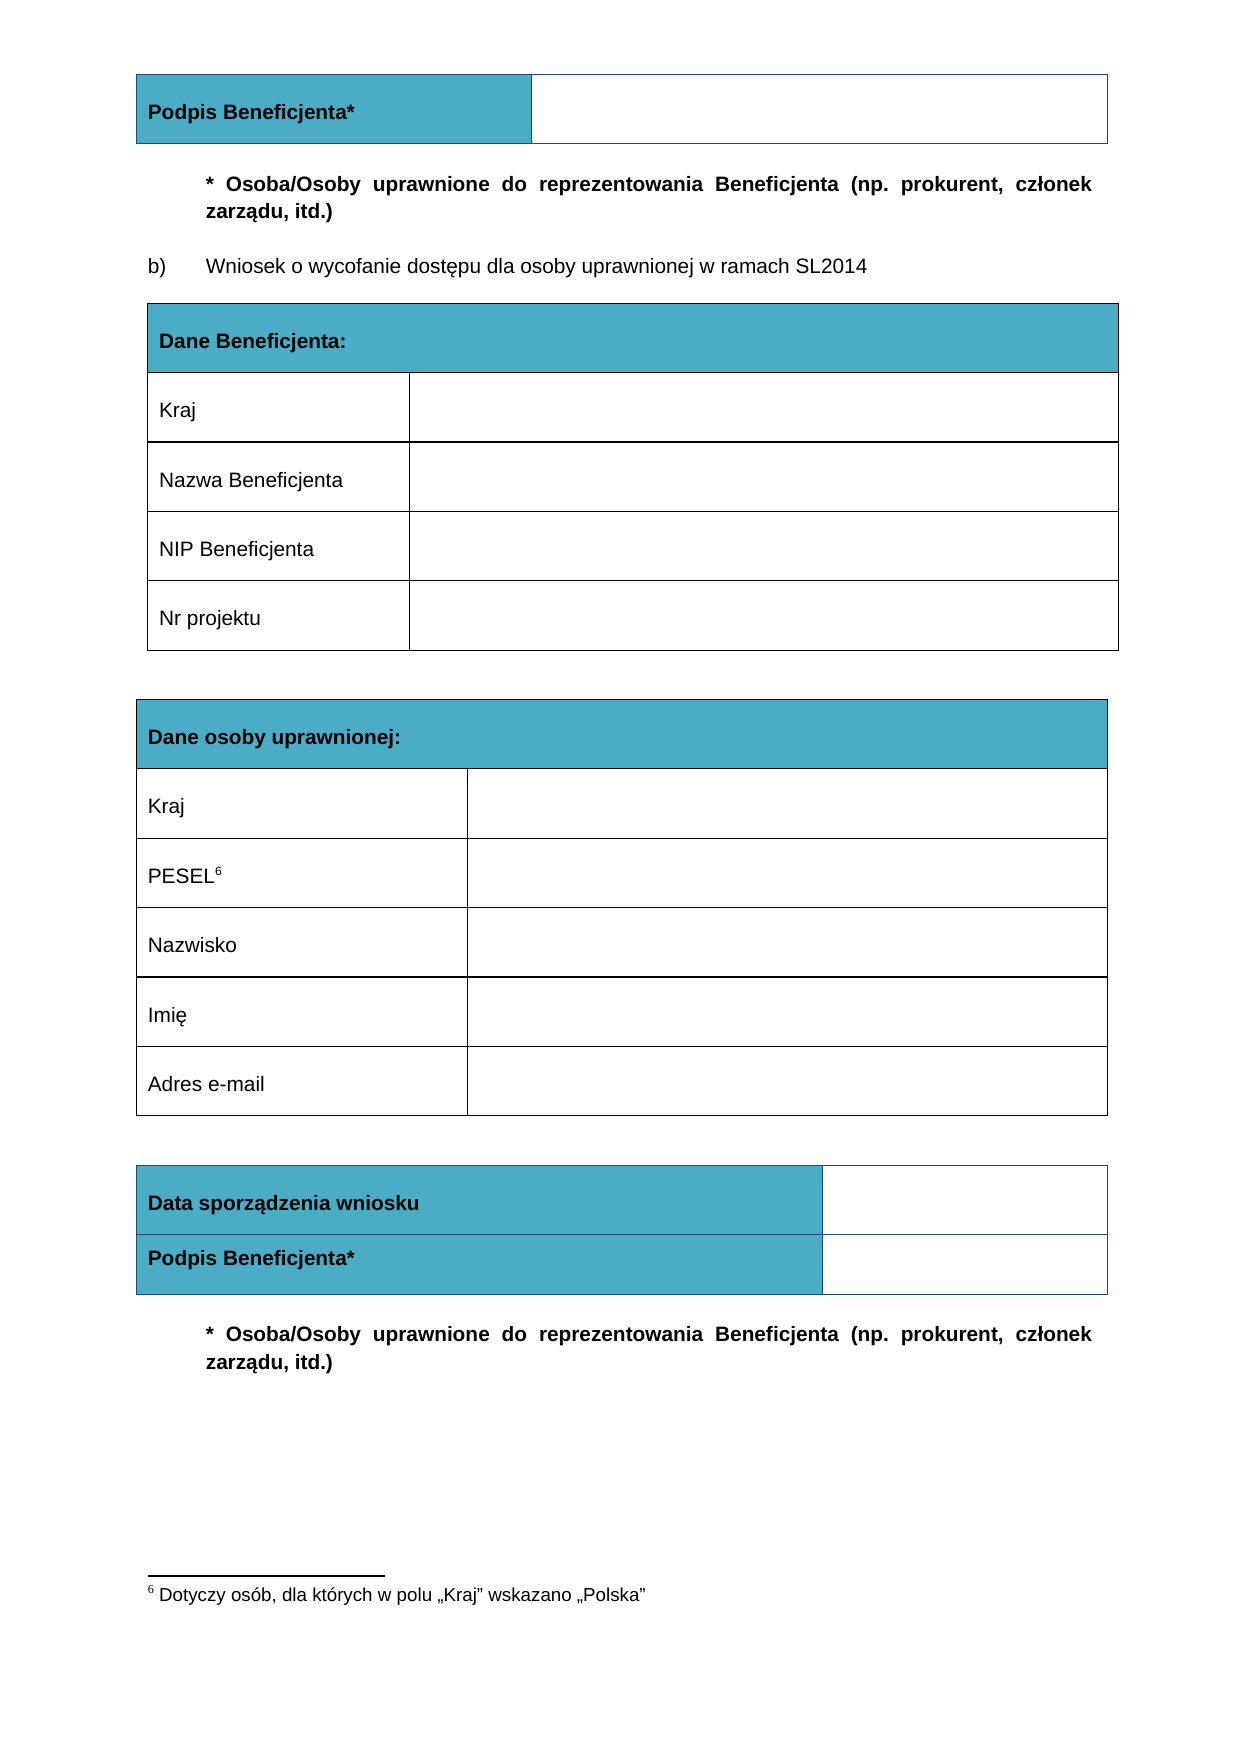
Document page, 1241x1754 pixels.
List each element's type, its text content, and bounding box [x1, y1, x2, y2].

table_cell [410, 512, 1118, 580]
table_cell [468, 839, 1107, 907]
table_header Dane osoby uprawnionej: [137, 700, 1107, 768]
table_cell NIP Beneficjenta [148, 512, 409, 580]
table_cell [410, 443, 1118, 511]
table_cell Nazwisko [137, 908, 467, 976]
table_header Data sporządzenia wniosku [137, 1166, 822, 1234]
list Wniosek o wycofanie dostępu dla osoby uprawnionej w ramach SL2014 [148, 254, 1093, 278]
table_cell [468, 978, 1107, 1046]
text * Osoba/Osoby uprawnione do reprezentowania Beneficjenta (np. prokurent, członek zarządu, itd.) [206, 172, 1093, 223]
text * Osoba/Osoby uprawnione do reprezentowania Beneficjenta (np. prokurent, członek zarządu, itd.) [206, 1322, 1093, 1374]
table_cell [410, 581, 1118, 649]
table_cell PESEL [137, 839, 467, 907]
table_header [823, 1166, 1107, 1234]
table_cell [468, 908, 1107, 976]
table_cell [532, 75, 1107, 143]
table_cell Nazwa Beneficjenta [148, 443, 409, 511]
table_cell Imię [137, 978, 467, 1046]
table_cell [468, 1047, 1107, 1115]
table_cell Podpis Beneficjenta* [137, 75, 531, 143]
table_cell [410, 373, 1118, 441]
table_header Dane Beneficjenta: [148, 304, 1118, 372]
table_cell Podpis Beneficjenta* [137, 1235, 822, 1294]
table_cell Adres e-mail [137, 1047, 467, 1115]
table_cell Kraj [137, 769, 467, 838]
table_cell [823, 1235, 1107, 1294]
table_cell Nr projektu [148, 581, 409, 649]
table_cell Kraj [148, 373, 409, 441]
table_cell [468, 769, 1107, 838]
